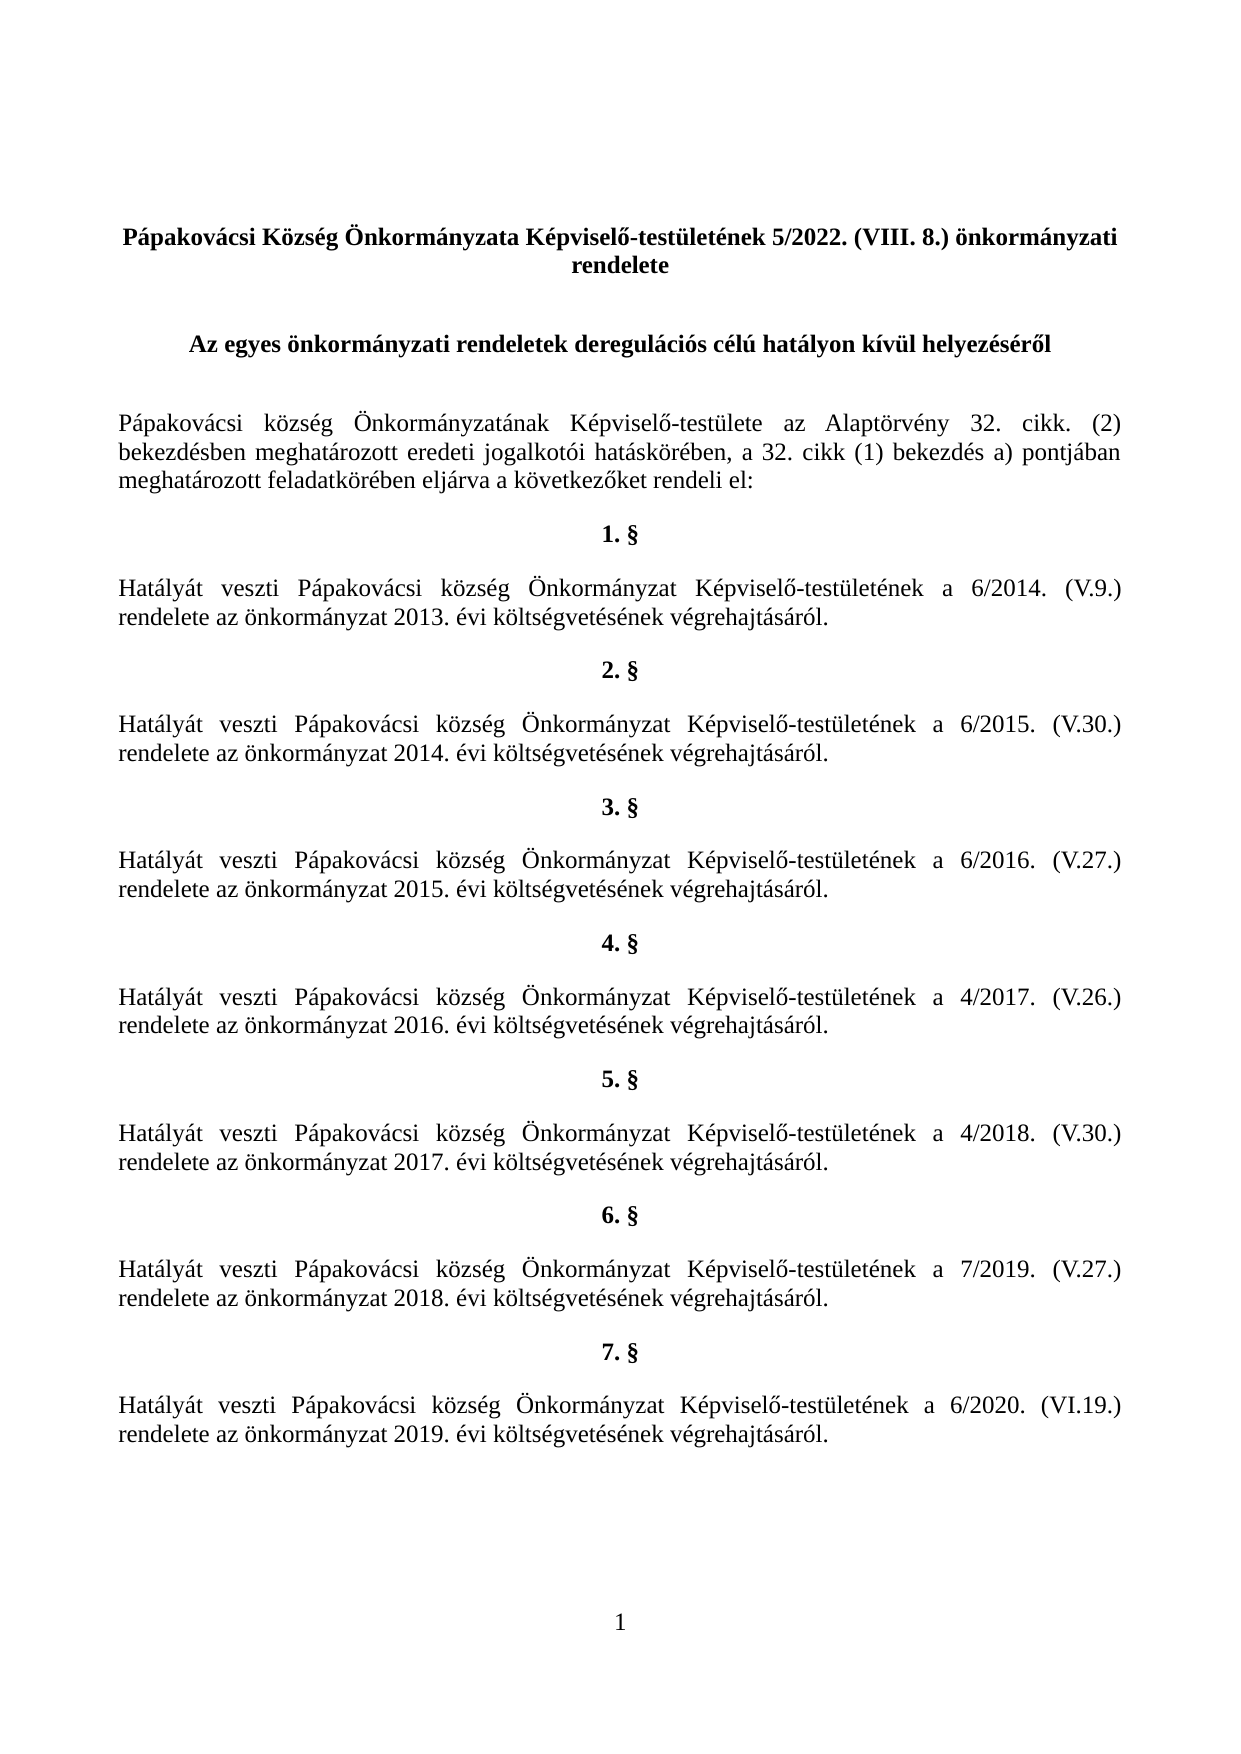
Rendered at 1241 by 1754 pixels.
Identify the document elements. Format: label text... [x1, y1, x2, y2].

text 5. § [118, 1064, 1122, 1093]
text 7. § [118, 1337, 1122, 1366]
text Az egyes önkormányzati rendeletek deregulációs célú hatályon kívül helyezéséről [118, 329, 1122, 358]
text Hatályát veszti Pápakovácsi község Önkormányzat Képviselő-testületének a 6/2020. (VI.19.) rendelete az önkormányzat 2019. évi költségvetésének végrehajtásáról. [118, 1391, 1122, 1448]
text Pápakovácsi Község Önkormányzata Képviselő-testületének 5/2022. (VIII. 8.) önkormányzati rendelete [118, 222, 1122, 279]
text Pápakovácsi község Önkormányzatának Képviselő-testülete az Alaptörvény 32. cikk. (2) bekezdésben meghatározott eredeti jogalkotói hatáskörében, a 32. cikk (1) bekezdés a) pontjában meghatározott feladatkörében eljárva a következőket rendeli el: [118, 408, 1122, 494]
text Hatályát veszti Pápakovácsi község Önkormányzat Képviselő-testületének a 6/2015. (V.30.) rendelete az önkormányzat 2014. évi költségvetésének végrehajtásáról. [118, 709, 1122, 767]
text Hatályát veszti Pápakovácsi község Önkormányzat Képviselő-testületének a 4/2018. (V.30.) rendelete az önkormányzat 2017. évi költségvetésének végrehajtásáról. [118, 1118, 1122, 1176]
text 1. § [118, 519, 1122, 548]
text 4. § [118, 928, 1122, 957]
text Hatályát veszti Pápakovácsi község Önkormányzat Képviselő-testületének a 4/2017. (V.26.) rendelete az önkormányzat 2016. évi költségvetésének végrehajtásáról. [118, 982, 1122, 1039]
text 3. § [118, 792, 1122, 821]
text 6. § [118, 1201, 1122, 1229]
text Hatályát veszti Pápakovácsi község Önkormányzat Képviselő-testületének a 7/2019. (V.27.) rendelete az önkormányzat 2018. évi költségvetésének végrehajtásáról. [118, 1254, 1122, 1312]
text Hatályát veszti Pápakovácsi község Önkormányzat Képviselő-testületének a 6/2016. (V.27.) rendelete az önkormányzat 2015. évi költségvetésének végrehajtásáról. [118, 846, 1122, 903]
text Hatályát veszti Pápakovácsi község Önkormányzat Képviselő-testületének a 6/2014. (V.9.) rendelete az önkormányzat 2013. évi költségvetésének végrehajtásáról. [118, 573, 1122, 631]
text 2. § [118, 656, 1122, 684]
